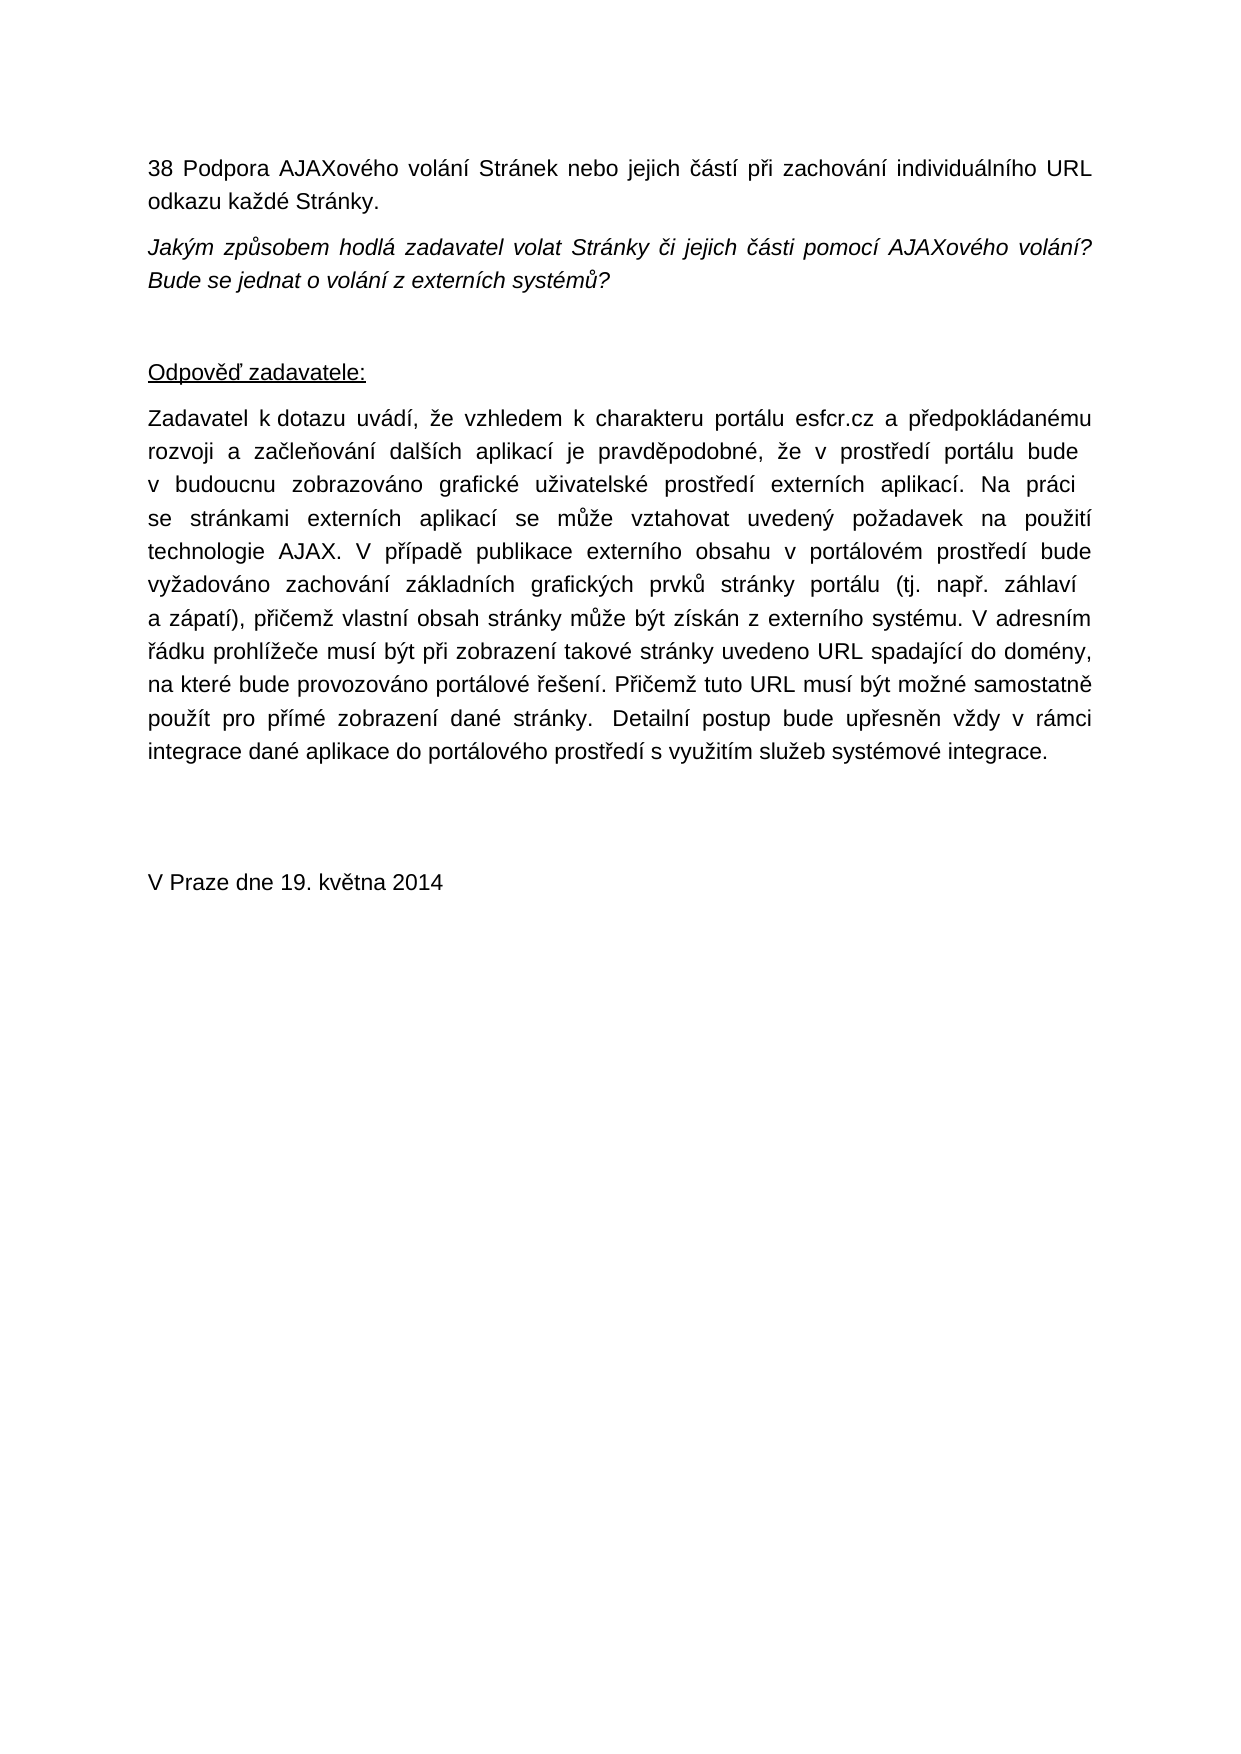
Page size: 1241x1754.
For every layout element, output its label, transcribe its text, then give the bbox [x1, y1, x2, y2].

text 38 Podpora AJAXového volání Stránek nebo jejich částí při zachování individuálního URL odkazu každé Stránky. [148, 148, 1093, 214]
text Zadavatel k dotazu uvádí, že vzhledem k charakteru portálu esfcr.cz a předpokládanému rozvoji a začleňování dalších aplikací je pravděpodobné, že v prostředí portálu bude v budoucnu zobrazováno grafické uživatelské prostředí externích aplikací. Na práci se stránkami externích aplikací se může vztahovat uvedený požadavek na použití technologie AJAX. V případě publikace externího obsahu v portálovém prostředí bude vyžadováno zachování základních grafických prvků stránky portálu (tj. např. záhlaví a zápatí), přičemž vlastní obsah stránky může být získán z externího systému. V adresním řádku prohlížeče musí být při zobrazení takové stránky uvedeno URL spadající do domény, na které bude provozováno portálové řešení. Přičemž tuto URL musí být možné samostatně použít pro přímé zobrazení dané stránky. Detailní postup bude upřesněn vždy v rámci integrace dané aplikace do portálového prostředí s využitím služeb systémové integrace. [148, 398, 1093, 764]
text Jakým způsobem hodlá zadavatel volat Stránky či jejich části pomocí AJAXového volání? Bude se jednat o volání z externích systémů? [148, 227, 1093, 293]
text V Praze dne 19. května 2014 [148, 868, 1093, 895]
text Odpověď zadavatele: [148, 352, 1093, 385]
